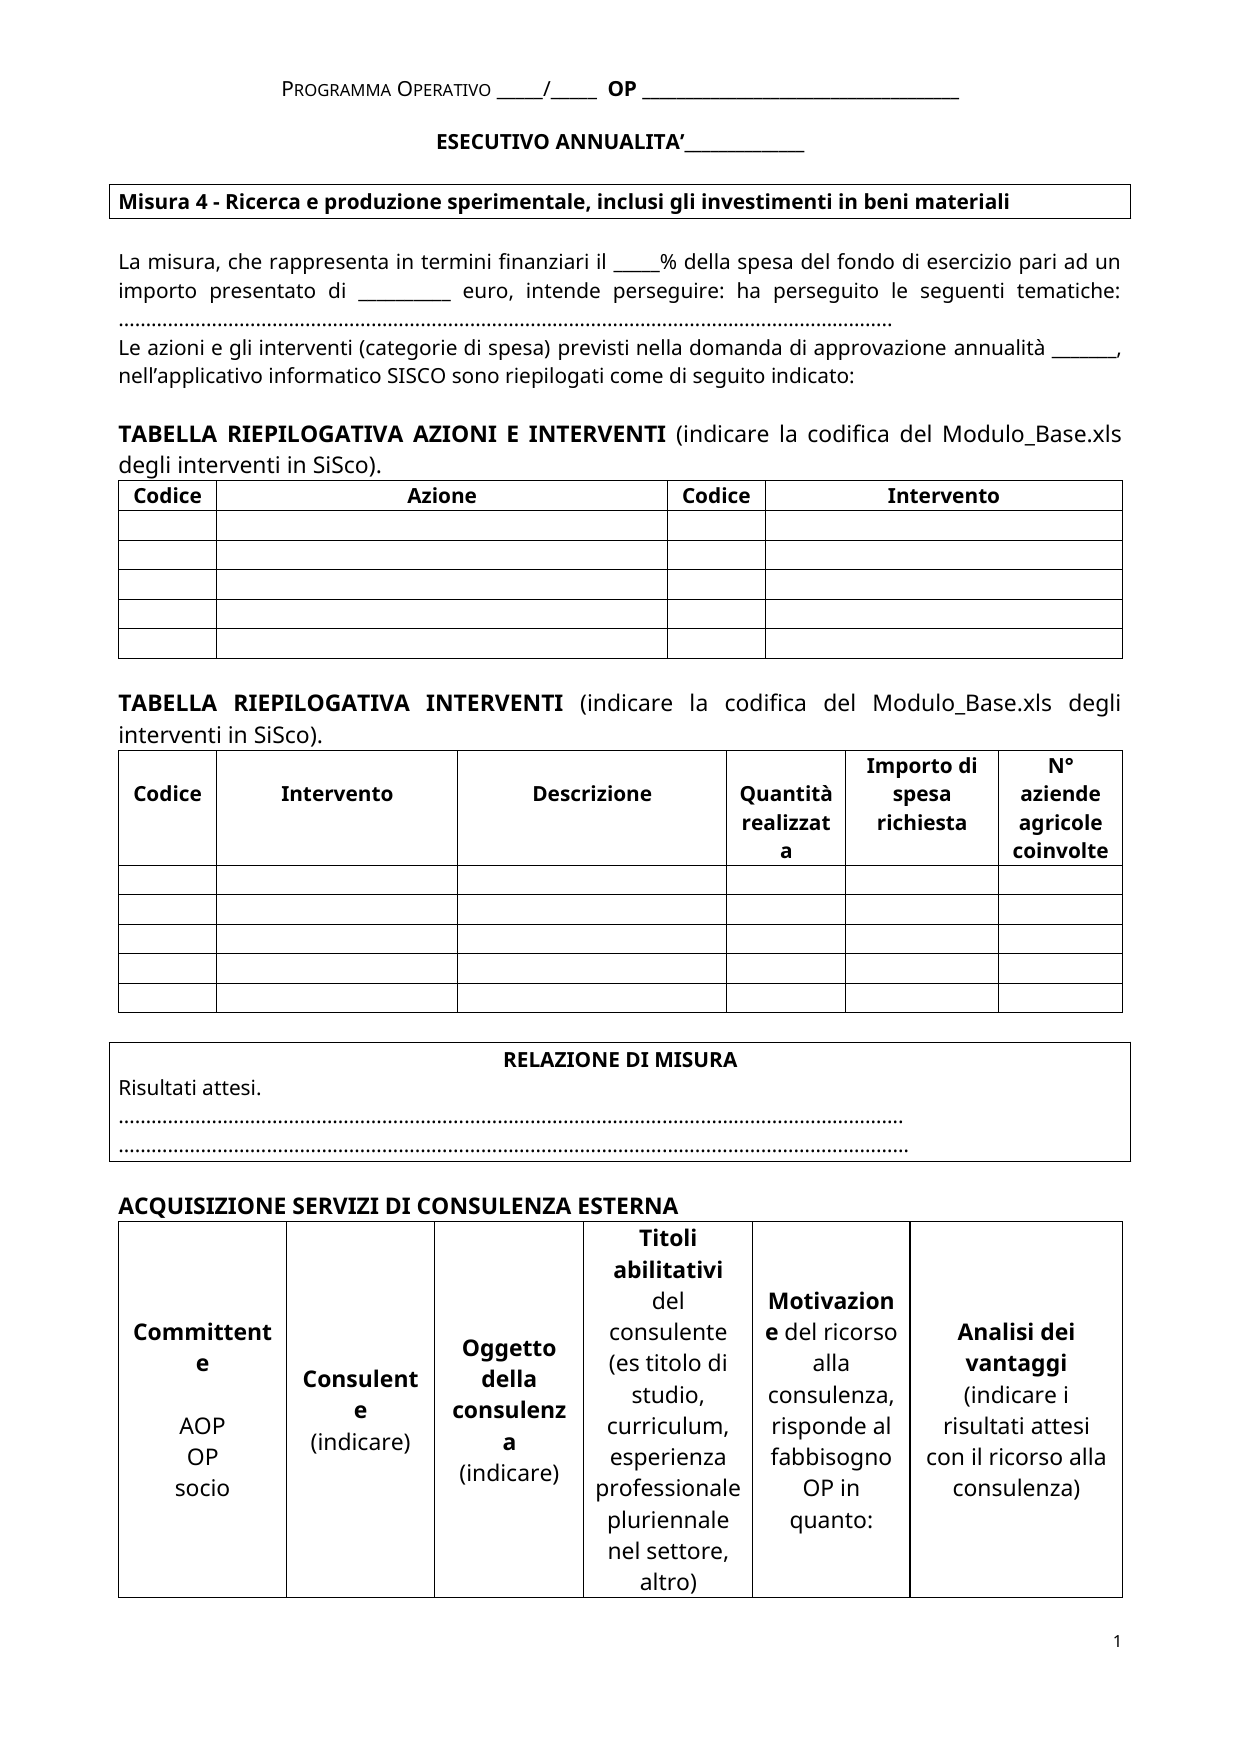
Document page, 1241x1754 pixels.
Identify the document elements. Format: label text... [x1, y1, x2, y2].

table_header Motivazione del ricorso alla consulenza, risponde al fabbisogno OP in quanto: [753, 1222, 909, 1597]
table_cell [727, 984, 845, 1012]
table_header Intervento [217, 751, 457, 865]
text ………………………………………………………………………………………….…………………………………. [118, 1102, 1122, 1127]
table_cell [119, 600, 216, 628]
table_cell [119, 629, 216, 658]
table_cell [846, 954, 998, 983]
table_cell [727, 895, 845, 924]
text TABELLA RIEPILOGATIVA AZIONI E INTERVENTI (indicare la codifica del Modulo_Base.xls degli interventi in SiSco). [118, 418, 1122, 480]
table_cell [766, 570, 1122, 599]
table_cell [846, 895, 998, 924]
table_cell [668, 600, 765, 628]
text Le azioni e gli interventi (categorie di spesa) previsti nella domanda di approvazione annualità _______, nell’applicativo informatico SISCO sono riepilogati come di seguito indicato: [118, 333, 1122, 389]
table_cell [217, 541, 667, 569]
table_cell [458, 895, 726, 924]
table_cell [119, 570, 216, 599]
text Misura 4 - Ricerca e produzione sperimentale, inclusi gli investimenti in beni materiali [110, 185, 1130, 218]
table_cell [458, 866, 726, 894]
table_header Importo di spesa richiesta [846, 751, 998, 865]
table_header Azione [217, 481, 667, 510]
table_cell [727, 866, 845, 894]
table_cell [217, 600, 667, 628]
table_cell [999, 866, 1122, 894]
table_header Codice [668, 481, 765, 510]
table_cell [119, 925, 216, 953]
table_header Quantità realizzata [727, 751, 845, 865]
table_cell [766, 629, 1122, 658]
table_cell [999, 895, 1122, 924]
table_cell [846, 984, 998, 1012]
table_cell [999, 954, 1122, 983]
table_cell [217, 629, 667, 658]
text ACQUISIZIONE SERVIZI DI CONSULENZA ESTERNA [118, 1190, 1122, 1221]
table_cell [668, 511, 765, 539]
table_cell [766, 511, 1122, 539]
table_header Codice [119, 481, 216, 510]
text RELAZIONE DI MISURA [110, 1043, 1130, 1073]
table_cell [217, 954, 457, 983]
text La misura, che rappresenta in termini finanziari il _____% della spesa del fondo di esercizio pari ad un importo presentato di __________ euro, intende perseguire: ha perseguito le seguenti tematiche: ………………….……………………………………………………………………………………………………….. [118, 247, 1122, 333]
table_cell [217, 511, 667, 539]
text ……………………………………………………………………………………………………………………………… [110, 1127, 1130, 1161]
table_header Committente AOP OP socio [119, 1222, 286, 1597]
table_cell [668, 541, 765, 569]
table_cell [119, 511, 216, 539]
table_cell [727, 925, 845, 953]
table_cell [766, 600, 1122, 628]
table_cell [119, 895, 216, 924]
table_cell [119, 541, 216, 569]
table_cell [217, 570, 667, 599]
text TABELLA RIEPILOGATIVA INTERVENTI (indicare la codifica del Modulo_Base.xls degli interventi in SiSco). [118, 687, 1122, 750]
table_cell [846, 866, 998, 894]
table_cell [766, 541, 1122, 569]
table_header N° aziende agricole coinvolte [999, 751, 1122, 865]
table_cell [119, 954, 216, 983]
table_cell [727, 954, 845, 983]
table_header Oggetto della consulenza (indicare) [435, 1222, 583, 1597]
table_header Descrizione [458, 751, 726, 865]
text Risultati attesi. [118, 1073, 1122, 1102]
table_header Intervento [766, 481, 1122, 510]
table_cell [458, 954, 726, 983]
table_header Titoli abilitativi del consulente (es titolo di studio, curriculum, esperienza professionale pluriennale nel settore, altro) [584, 1222, 752, 1597]
table_cell [999, 984, 1122, 1012]
table_cell [119, 866, 216, 894]
table_cell [217, 866, 457, 894]
table_header Codice [119, 751, 216, 865]
table_cell [458, 925, 726, 953]
table_cell [217, 984, 457, 1012]
table_cell [668, 570, 765, 599]
table_header Analisi dei vantaggi (indicare i risultati attesi con il ricorso alla consulenza) [911, 1222, 1122, 1597]
table_cell [119, 984, 216, 1012]
table_cell [458, 984, 726, 1012]
table_cell [999, 925, 1122, 953]
table_header Consulente (indicare) [287, 1222, 434, 1597]
table_cell [846, 925, 998, 953]
table_cell [217, 925, 457, 953]
table_cell [217, 895, 457, 924]
table_cell [668, 629, 765, 658]
